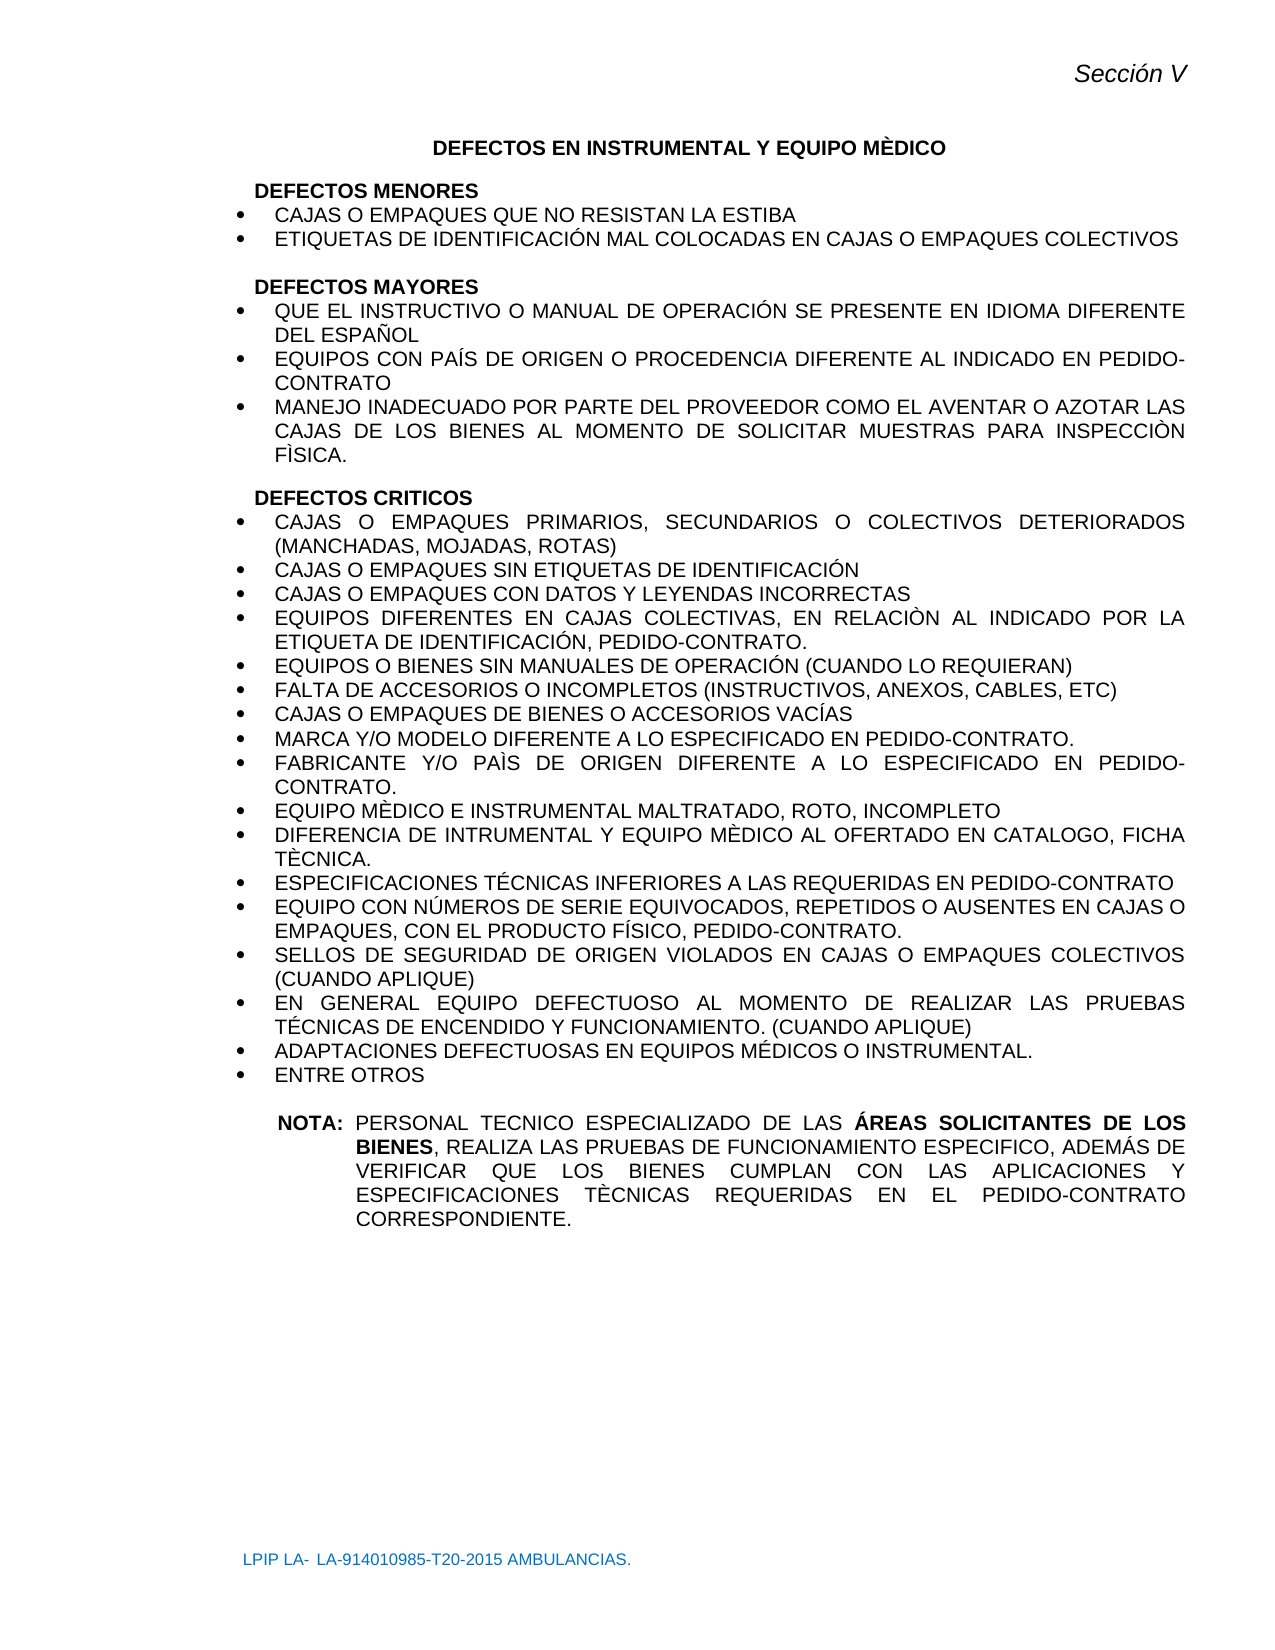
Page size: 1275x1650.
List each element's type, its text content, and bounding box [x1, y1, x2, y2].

list CAJAS O EMPAQUES CON DATOS Y LEYENDAS INCORRECTAS [237, 582, 1186, 606]
list MARCA Y/O MODELO DIFERENTE A LO ESPECIFICADO EN PEDIDO-CONTRATO. [237, 726, 1186, 750]
list EQUIPO CON NÚMEROS DE SERIE EQUIVOCADOS, REPETIDOS O AUSENTES EN CAJAS O EMPAQUES, CON EL PRODUCTO FÍSICO, PEDIDO-CONTRATO. [237, 894, 1186, 943]
list ESPECIFICACIONES TÉCNICAS INFERIORES A LAS REQUERIDAS EN PEDIDO-CONTRATO [237, 871, 1186, 894]
list CAJAS O EMPAQUES DE BIENES O ACCESORIOS VACÍAS [237, 702, 1186, 726]
list ENTRE OTROS [237, 1063, 1186, 1087]
list EQUIPOS O BIENES SIN MANUALES DE OPERACIÓN (CUANDO LO REQUIERAN) [237, 654, 1186, 678]
text NOTA: PERSONAL TECNICO ESPECIALIZADO DE LAS ÁREAS SOLICITANTES DE LOS BIENES, REALIZA LAS PRUEBAS DE FUNCIONAMIENTO ESPECIFICO, ADEMÁS DE VERIFICAR QUE LOS BIENES CUMPLAN CON LAS APLICACIONES Y ESPECIFICACIONES TÈCNICAS REQUERIDAS EN EL PEDIDO-CONTRATO CORRESPONDIENTE. [277, 1111, 1186, 1231]
list EQUIPOS DIFERENTES EN CAJAS COLECTIVAS, EN RELACIÒN AL INDICADO POR LA ETIQUETA DE IDENTIFICACIÓN, PEDIDO-CONTRATO. [237, 606, 1186, 654]
list MANEJO INADECUADO POR PARTE DEL PROVEEDOR COMO EL AVENTAR O AZOTAR LAS CAJAS DE LOS BIENES AL MOMENTO DE SOLICITAR MUESTRAS PARA INSPECCIÒN FÌSICA. [237, 395, 1186, 467]
list SELLOS DE SEGURIDAD DE ORIGEN VIOLADOS EN CAJAS O EMPAQUES COLECTIVOS (CUANDO APLIQUE) [237, 943, 1186, 991]
list FABRICANTE Y/O PAÌS DE ORIGEN DIFERENTE A LO ESPECIFICADO EN PEDIDO-CONTRATO. [237, 750, 1186, 798]
text DEFECTOS EN INSTRUMENTAL Y EQUIPO MÈDICO [192, 136, 1186, 160]
text DEFECTOS MAYORES [237, 275, 1186, 299]
list ADAPTACIONES DEFECTUOSAS EN EQUIPOS MÉDICOS O INSTRUMENTAL. [237, 1039, 1186, 1063]
list FALTA DE ACCESORIOS O INCOMPLETOS (INSTRUCTIVOS, ANEXOS, CABLES, ETC) [237, 678, 1186, 702]
list EQUIPOS CON PAÍS DE ORIGEN O PROCEDENCIA DIFERENTE AL INDICADO EN PEDIDO-CONTRATO [237, 347, 1186, 395]
list ETIQUETAS DE IDENTIFICACIÓN MAL COLOCADAS EN CAJAS O EMPAQUES COLECTIVOS [237, 227, 1186, 251]
list CAJAS O EMPAQUES QUE NO RESISTAN LA ESTIBA [237, 203, 1186, 227]
list DIFERENCIA DE INTRUMENTAL Y EQUIPO MÈDICO AL OFERTADO EN CATALOGO, FICHA TÈCNICA. [237, 822, 1186, 871]
text DEFECTOS CRITICOS [237, 486, 1186, 510]
list QUE EL INSTRUCTIVO O MANUAL DE OPERACIÓN SE PRESENTE EN IDIOMA DIFERENTE DEL ESPAÑOL [237, 299, 1186, 347]
list EN GENERAL EQUIPO DEFECTUOSO AL MOMENTO DE REALIZAR LAS PRUEBAS TÉCNICAS DE ENCENDIDO Y FUNCIONAMIENTO. (CUANDO APLIQUE) [237, 991, 1186, 1039]
text DEFECTOS MENORES [237, 179, 1186, 203]
list EQUIPO MÈDICO E INSTRUMENTAL MALTRATADO, ROTO, INCOMPLETO [237, 798, 1186, 822]
list CAJAS O EMPAQUES PRIMARIOS, SECUNDARIOS O COLECTIVOS DETERIORADOS (MANCHADAS, MOJADAS, ROTAS) [237, 510, 1186, 558]
list CAJAS O EMPAQUES SIN ETIQUETAS DE IDENTIFICACIÓN [237, 558, 1186, 582]
